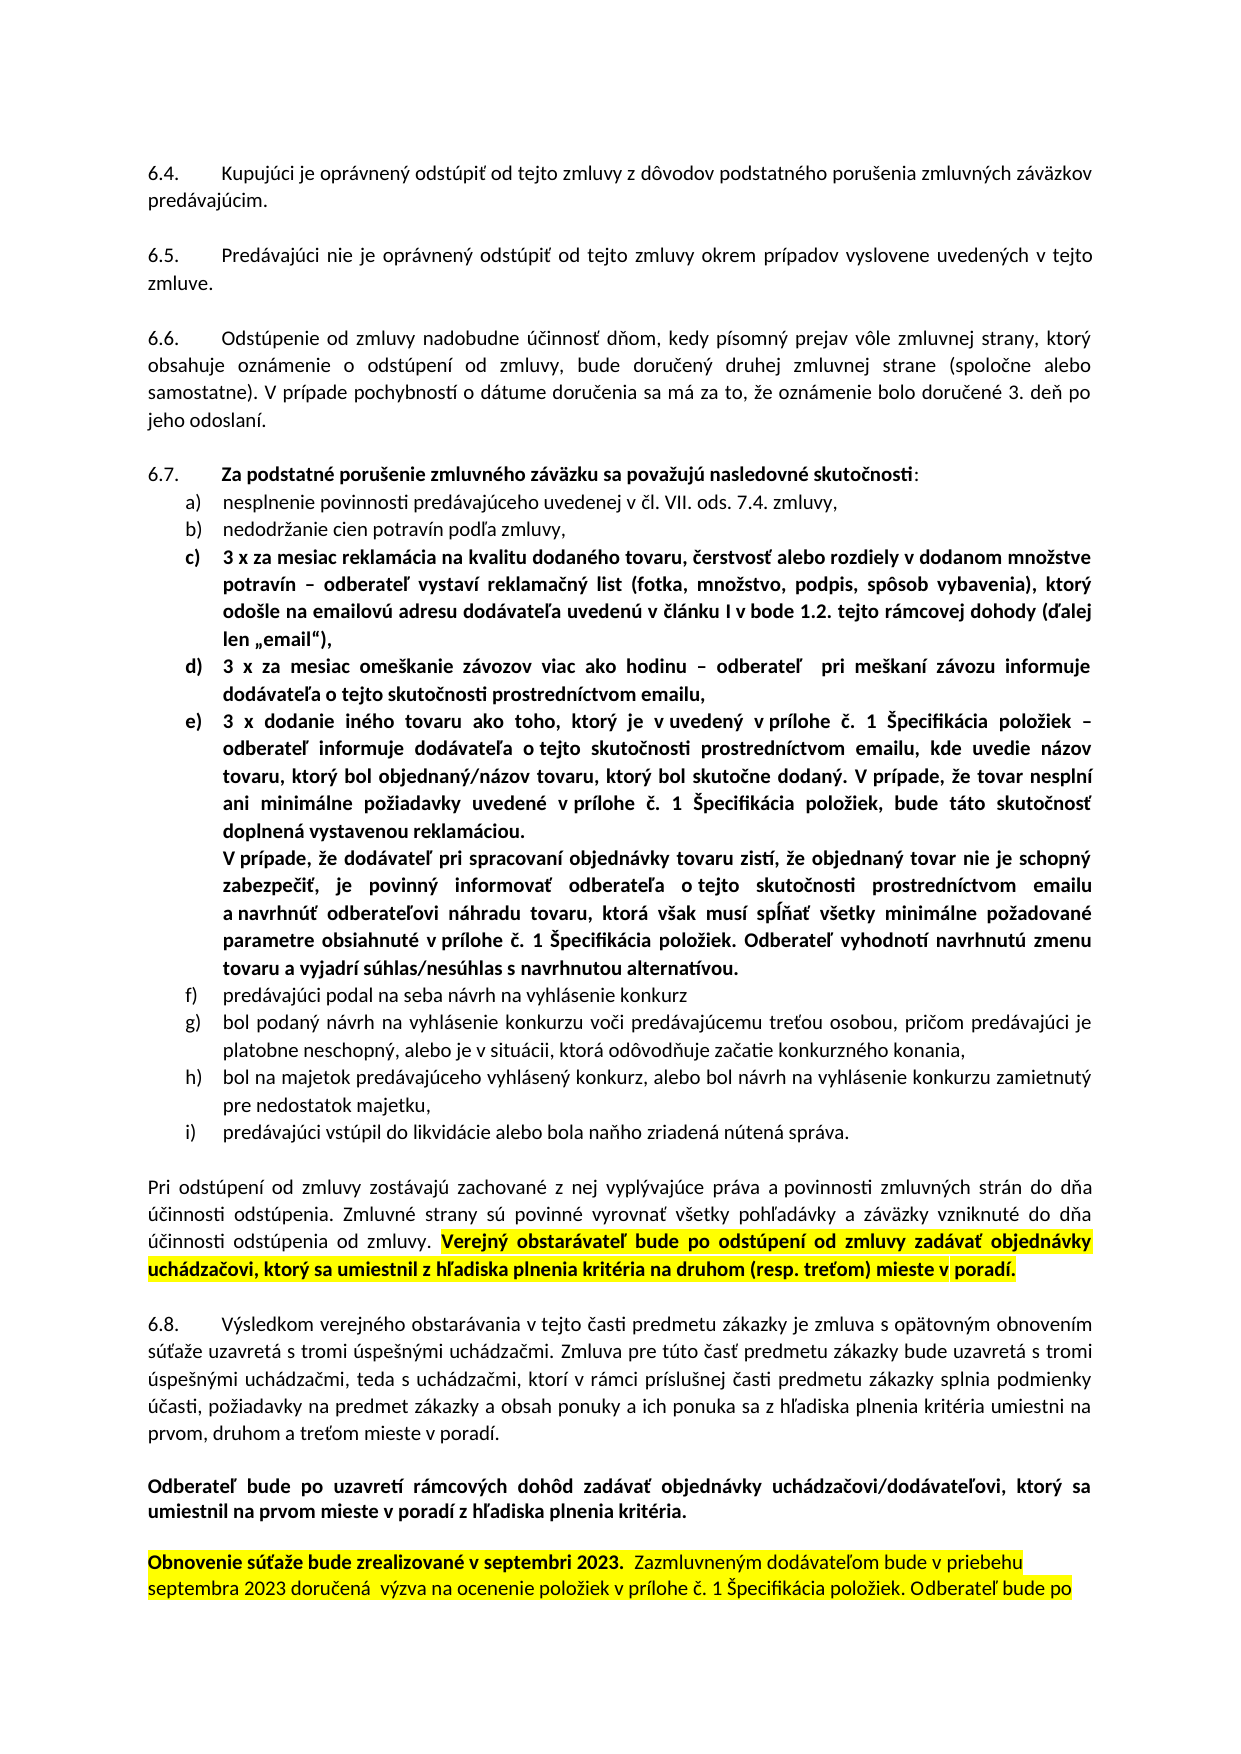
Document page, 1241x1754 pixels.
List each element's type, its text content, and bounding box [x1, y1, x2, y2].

list Odstúpenie od zmluvy nadobudne účinnosť dňom, kedy písomný prejav vôle zmluvnej strany, ktorý obsahuje oznámenie o odstúpení od zmluvy, bude doručený druhej zmluvnej strane (spoločne alebo samostatne). V prípade pochybností o dátume doručenia sa má za to, že oznámenie bolo doručené 3. deň po jeho odoslaní. [148, 325, 1093, 432]
list Výsledkom verejného obstarávania v tejto časti predmetu zákazky je zmluva s opätovným obnovením súťaže uzavretá s tromi úspešnými uchádzačmi. Zmluva pre túto časť predmetu zákazky bude uzavretá s tromi úspešnými uchádzačmi, teda s uchádzačmi, ktorí v rámci príslušnej časti predmetu zákazky splnia podmienky účasti, požiadavky na predmet zákazky a obsah ponuky a ich ponuka sa z hľadiska plnenia kritéria umiestni na prvom, druhom a treťom mieste v poradí. [148, 1311, 1093, 1446]
list Predávajúci nie je oprávnený odstúpiť od tejto zmluvy okrem prípadov vyslovene uvedených v tejto zmluve. [148, 242, 1093, 295]
list 3 x za mesiac reklamácia na kvalitu dodaného tovaru, čerstvosť alebo rozdiely v dodanom množstve potravín – odberateľ vystaví reklamačný list (fotka, množstvo, podpis, spôsob vybavenia), ktorý odošle na emailovú adresu dodávateľa uvedenú v článku I v bode 1.2. tejto rámcovej dohody (ďalej len „email“), [185, 544, 1093, 651]
list Kupujúci je oprávnený odstúpiť od tejto zmluvy z dôvodov podstatného porušenia zmluvných záväzkov predávajúcim. [148, 160, 1093, 213]
list 3 x dodanie iného tovaru ako toho, ktorý je v uvedený v prílohe č. 1 Špecifikácia položiek – odberateľ informuje dodávateľa o tejto skutočnosti prostredníctvom emailu, kde uvedie názov tovaru, ktorý bol objednaný/názov tovaru, ktorý bol skutočne dodaný. V prípade, že tovar nesplní ani minimálne požiadavky uvedené v prílohe č. 1 Špecifikácia položiek, bude táto skutočnosť doplnená vystavenou reklamáciou. [185, 708, 1093, 843]
list Za podstatné porušenie zmluvného záväzku sa považujú nasledovné skutočnosti: [148, 462, 1093, 487]
list bol na majetok predávajúceho vyhlásený konkurz, alebo bol návrh na vyhlásenie konkurzu zamietnutý pre nedostatok majetku, [185, 1064, 1093, 1117]
list 3 x za mesiac omeškanie závozov viac ako hodinu – odberateľ pri meškaní závozu informuje dodávateľa o tejto skutočnosti prostredníctvom emailu, [185, 653, 1093, 706]
text Odberateľ bude po uzavretí rámcových dohôd zadávať objednávky uchádzačovi/dodávateľovi, ktorý sa umiestnil na prvom mieste v poradí z hľadiska plnenia kritéria. [148, 1473, 1093, 1524]
text Pri odstúpení od zmluvy zostávajú zachované z nej vyplývajúce práva a povinnosti zmluvných strán do dňa účinnosti odstúpenia. Zmluvné strany sú povinné vyrovnať všetky pohľadávky a záväzky vzniknuté do dňa účinnosti odstúpenia od zmluvy. Verejný obstarávateľ bude po odstúpení od zmluvy zadávať objednávky uchádzačovi, ktorý sa umiestnil z hľadiska plnenia kritéria na druhom (resp. treťom) mieste v poradí. [148, 1174, 1093, 1282]
list predávajúci podal na seba návrh na vyhlásenie konkurz [185, 982, 1093, 1008]
list predávajúci vstúpil do likvidácie alebo bola naňho zriadená nútená správa. [185, 1119, 1093, 1144]
list nesplnenie povinnosti predávajúceho uvedenej v čl. VII. ods. 7.4. zmluvy, [185, 489, 1093, 514]
list V prípade, že dodávateľ pri spracovaní objednávky tovaru zistí, že objednaný tovar nie je schopný zabezpečiť, je povinný informovať odberateľa o tejto skutočnosti prostredníctvom emailu a navrhnúť odberateľovi náhradu tovaru, ktorá však musí spĺňať všetky minimálne požadované parametre obsiahnuté v prílohe č. 1 Špecifikácia položiek. Odberateľ vyhodnotí navrhnutú zmenu tovaru a vyjadrí súhlas/nesúhlas s navrhnutou alternatívou. [223, 845, 1093, 980]
list bol podaný návrh na vyhlásenie konkurzu voči predávajúcemu treťou osobou, pričom predávajúci je platobne neschopný, alebo je v situácii, ktorá odôvodňuje začatie konkurzného konania, [185, 1009, 1093, 1062]
list nedodržanie cien potravín podľa zmluvy, [185, 516, 1093, 542]
